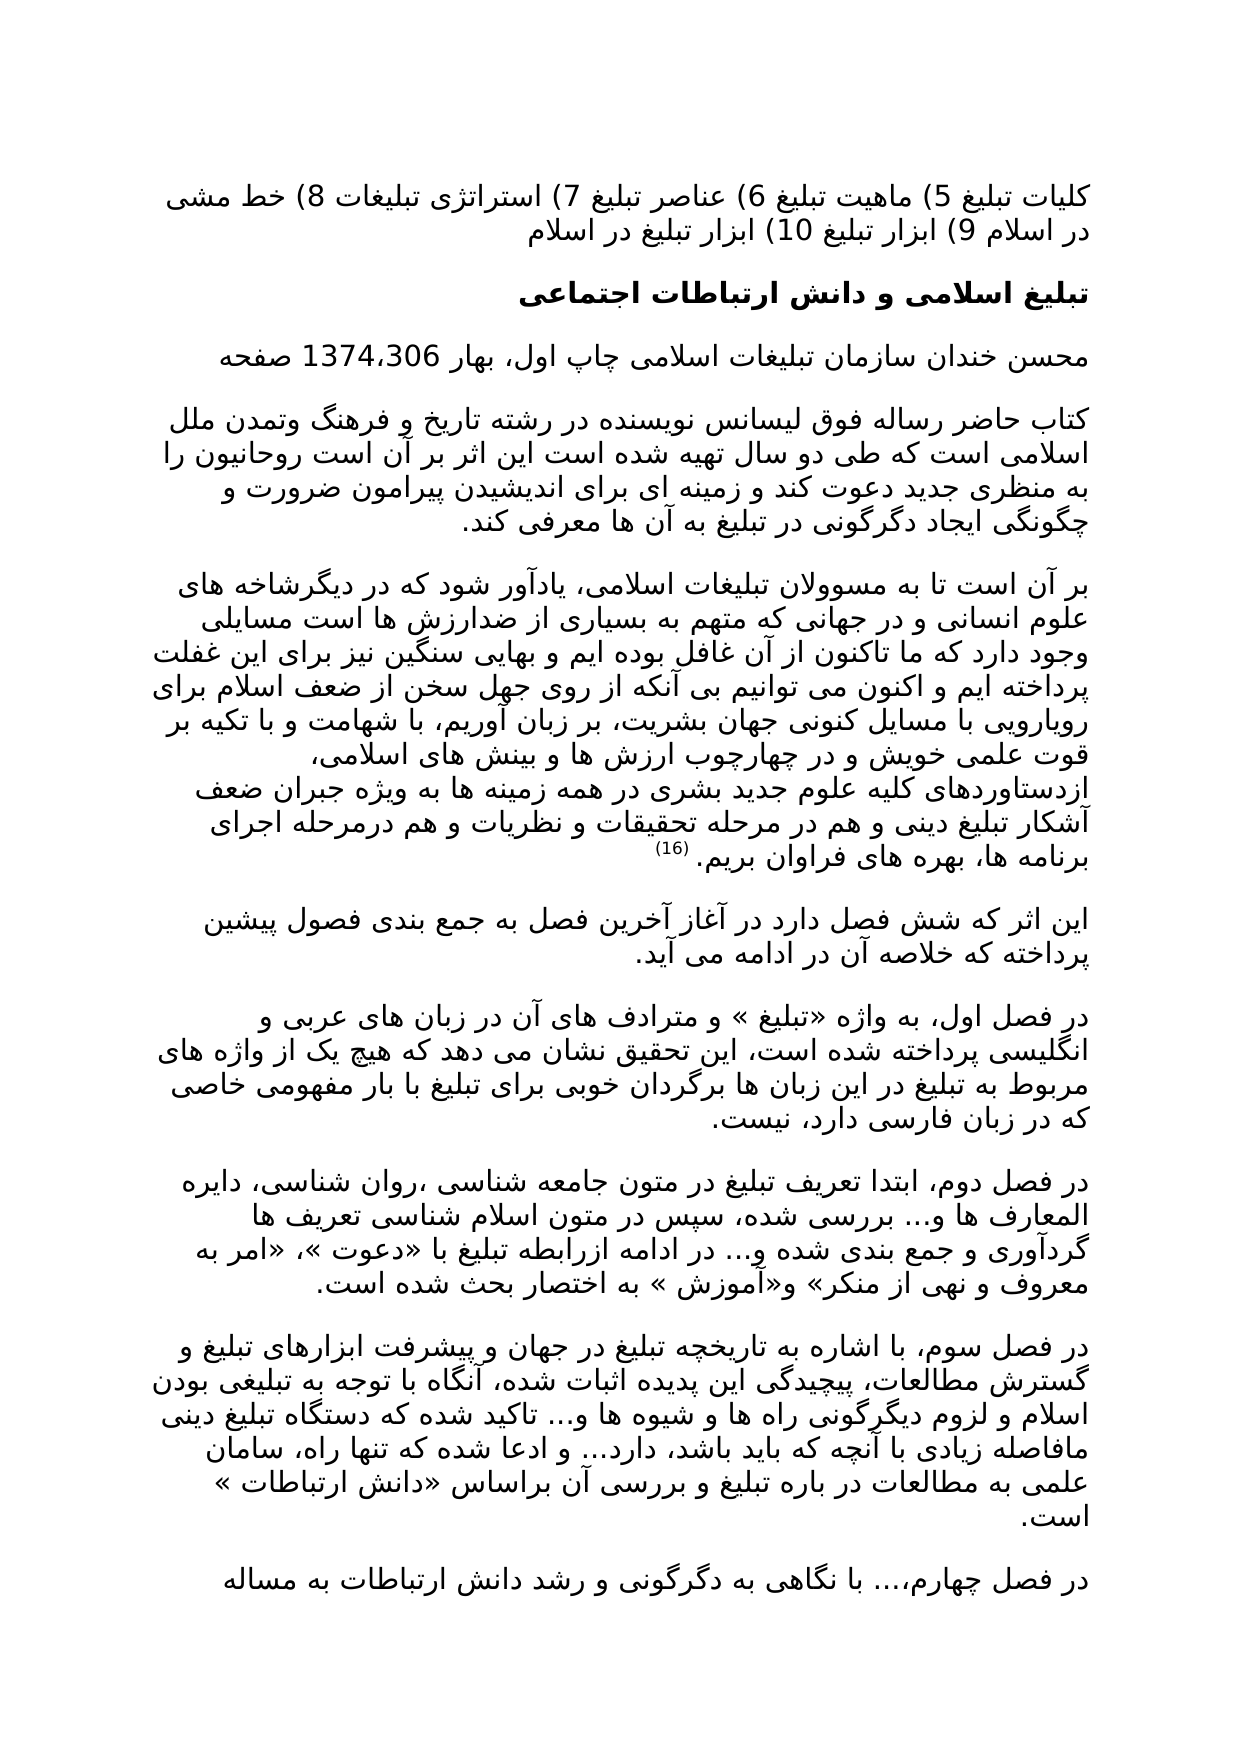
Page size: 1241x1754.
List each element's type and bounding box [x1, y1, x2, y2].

table_header [150, 150, 1090, 1596]
